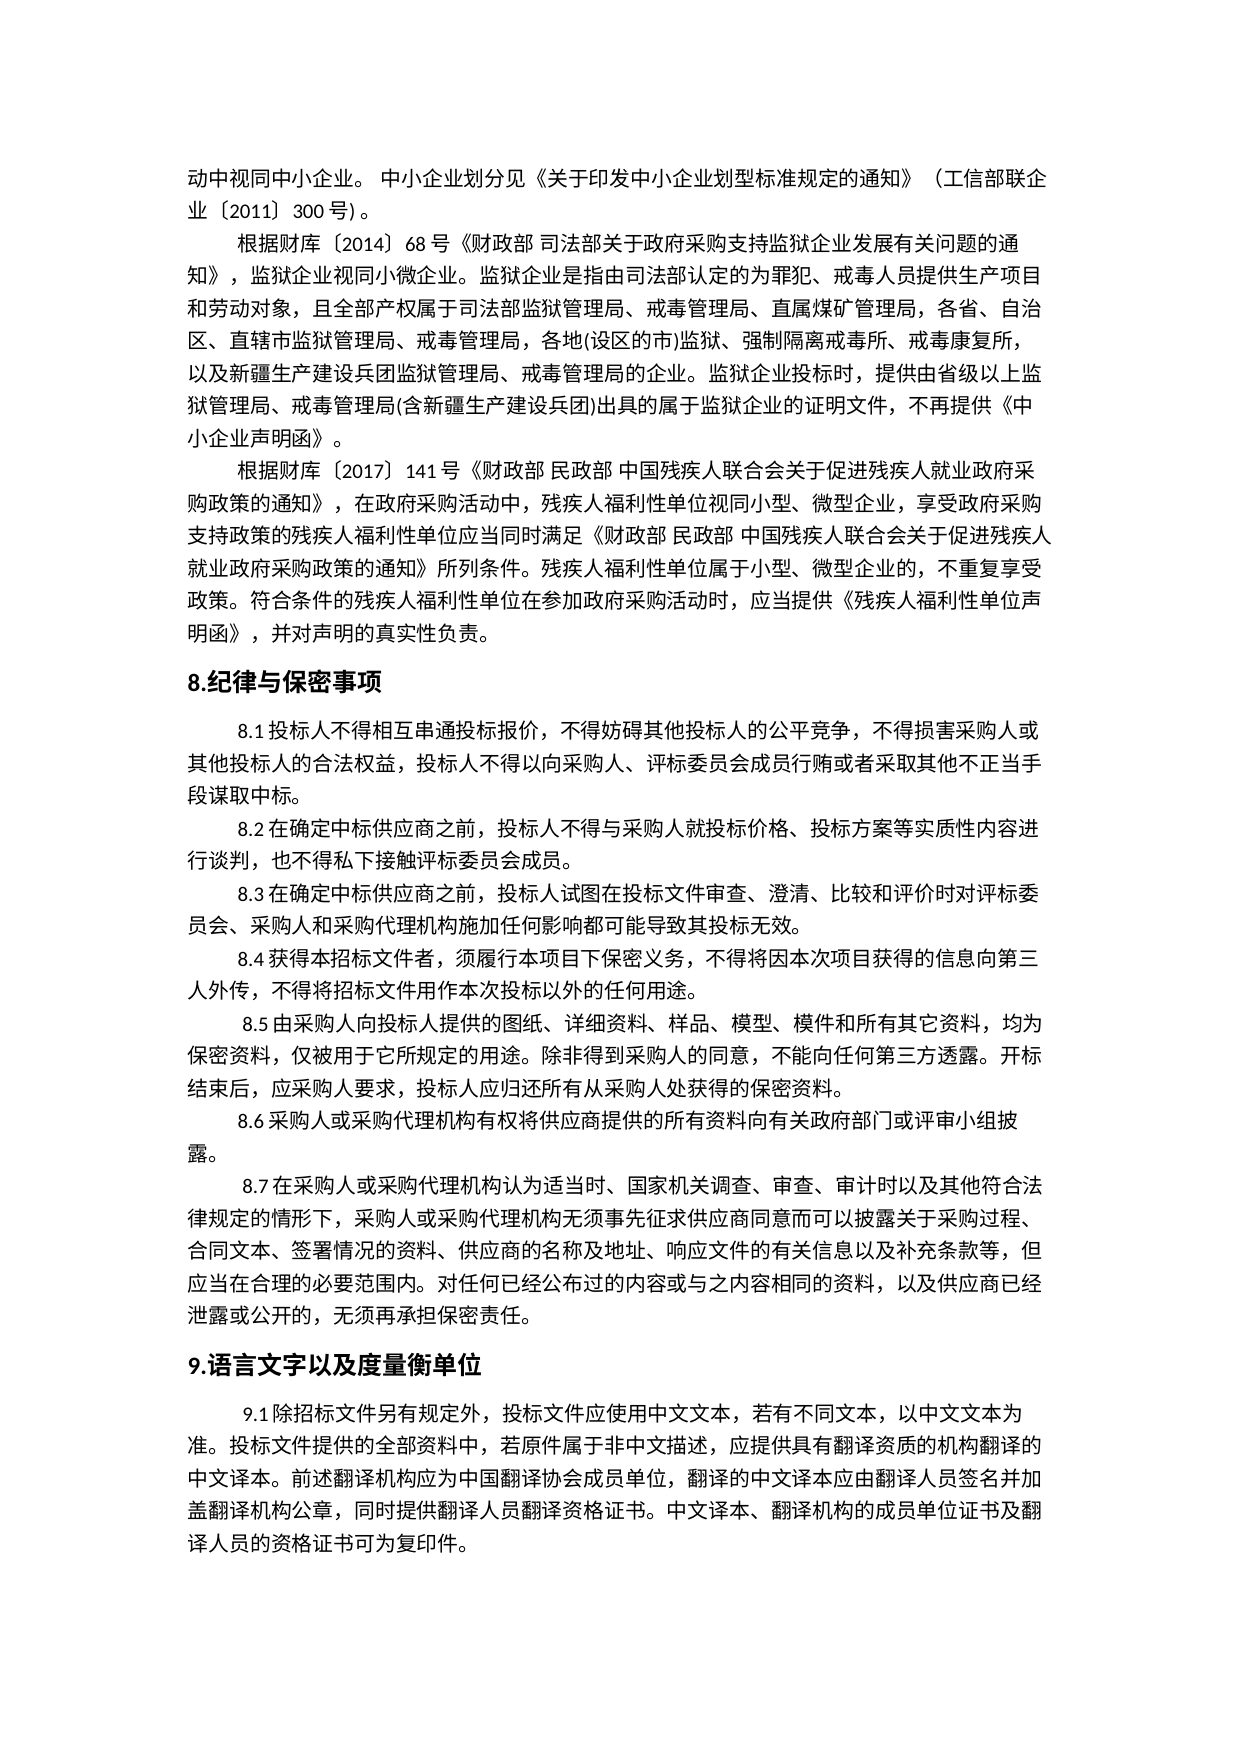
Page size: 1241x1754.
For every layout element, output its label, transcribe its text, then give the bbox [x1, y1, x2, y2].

text 8.纪律与保密事项 [187, 649, 1053, 714]
text 8.3在确定中标供应商之前，投标人试图在投标文件审查、澄清、比较和评价时对评标委员会、采购人和采购代理机构施加任何影响都可能导致其投标无效。 [187, 877, 1053, 942]
text 8.2在确定中标供应商之前，投标人不得与采购人就投标价格、投标方案等实质性内容进行谈判，也不得私下接触评标委员会成员。 [187, 812, 1053, 877]
text 8.6采购人或采购代理机构有权将供应商提供的所有资料向有关政府部门或评审小组披露。 [187, 1104, 1053, 1169]
text 根据财库〔2017〕141号《财政部 民政部 中国残疾人联合会关于促进残疾人就业政府采购政策的通知》，在政府采购活动中，残疾人福利性单位视同小型、微型企业，享受政府采购支持政策的残疾人福利性单位应当同时满足《财政部 民政部 中国残疾人联合会关于促进残疾人就业政府采购政策的通知》所列条件。残疾人福利性单位属于小型、微型企业的，不重复享受政策。符合条件的残疾人福利性单位在参加政府采购活动时，应当提供《残疾人福利性单位声明函》，并对声明的真实性负责。 [187, 454, 1053, 649]
text 8.7在采购人或采购代理机构认为适当时、国家机关调查、审查、审计时以及其他符合法律规定的情形下，采购人或采购代理机构无须事先征求供应商同意而可以披露关于采购过程、合同文本、签署情况的资料、供应商的名称及地址、响应文件的有关信息以及补充条款等，但应当在合理的必要范围内。对任何已经公布过的内容或与之内容相同的资料，以及供应商已经泄露或公开的，无须再承担保密责任。 [187, 1169, 1053, 1332]
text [187, 162, 1053, 227]
text 根据财库〔2014〕68号《财政部 司法部关于政府采购支持监狱企业发展有关问题的通知》，监狱企业视同小微企业。监狱企业是指由司法部认定的为罪犯、戒毒人员提供生产项目和劳动对象，且全部产权属于司法部监狱管理局、戒毒管理局、直属煤矿管理局，各省、自治区、直辖市监狱管理局、戒毒管理局，各地(设区的市)监狱、强制隔离戒毒所、戒毒康复所，以及新疆生产建设兵团监狱管理局、戒毒管理局的企业。监狱企业投标时，提供由省级以上监狱管理局、戒毒管理局(含新疆生产建设兵团)出具的属于监狱企业的证明文件，不再提供《中小企业声明函》。 [187, 227, 1053, 454]
text 8.5由采购人向投标人提供的图纸、详细资料、样品、模型、模件和所有其它资料，均为保密资料，仅被用于它所规定的用途。除非得到采购人的同意，不能向任何第三方透露。开标结束后，应采购人要求，投标人应归还所有从采购人处获得的保密资料。 [187, 1007, 1053, 1104]
text 8.4获得本招标文件者，须履行本项目下保密义务，不得将因本次项目获得的信息向第三人外传，不得将招标文件用作本次投标以外的任何用途。 [187, 942, 1053, 1007]
text 9.1除招标文件另有规定外，投标文件应使用中文文本，若有不同文本，以中文文本为准。投标文件提供的全部资料中，若原件属于非中文描述，应提供具有翻译资质的机构翻译的中文译本。前述翻译机构应为中国翻译协会成员单位，翻译的中文译本应由翻译人员签名并加盖翻译机构公章，同时提供翻译人员翻译资格证书。中文译本、翻译机构的成员单位证书及翻译人员的资格证书可为复印件。 [187, 1397, 1053, 1559]
text 8.1投标人不得相互串通投标报价，不得妨碍其他投标人的公平竞争，不得损害采购人或其他投标人的合法权益，投标人不得以向采购人、评标委员会成员行贿或者采取其他不正当手段谋取中标。 [187, 714, 1053, 812]
text 9.语言文字以及度量衡单位 [187, 1332, 1053, 1397]
